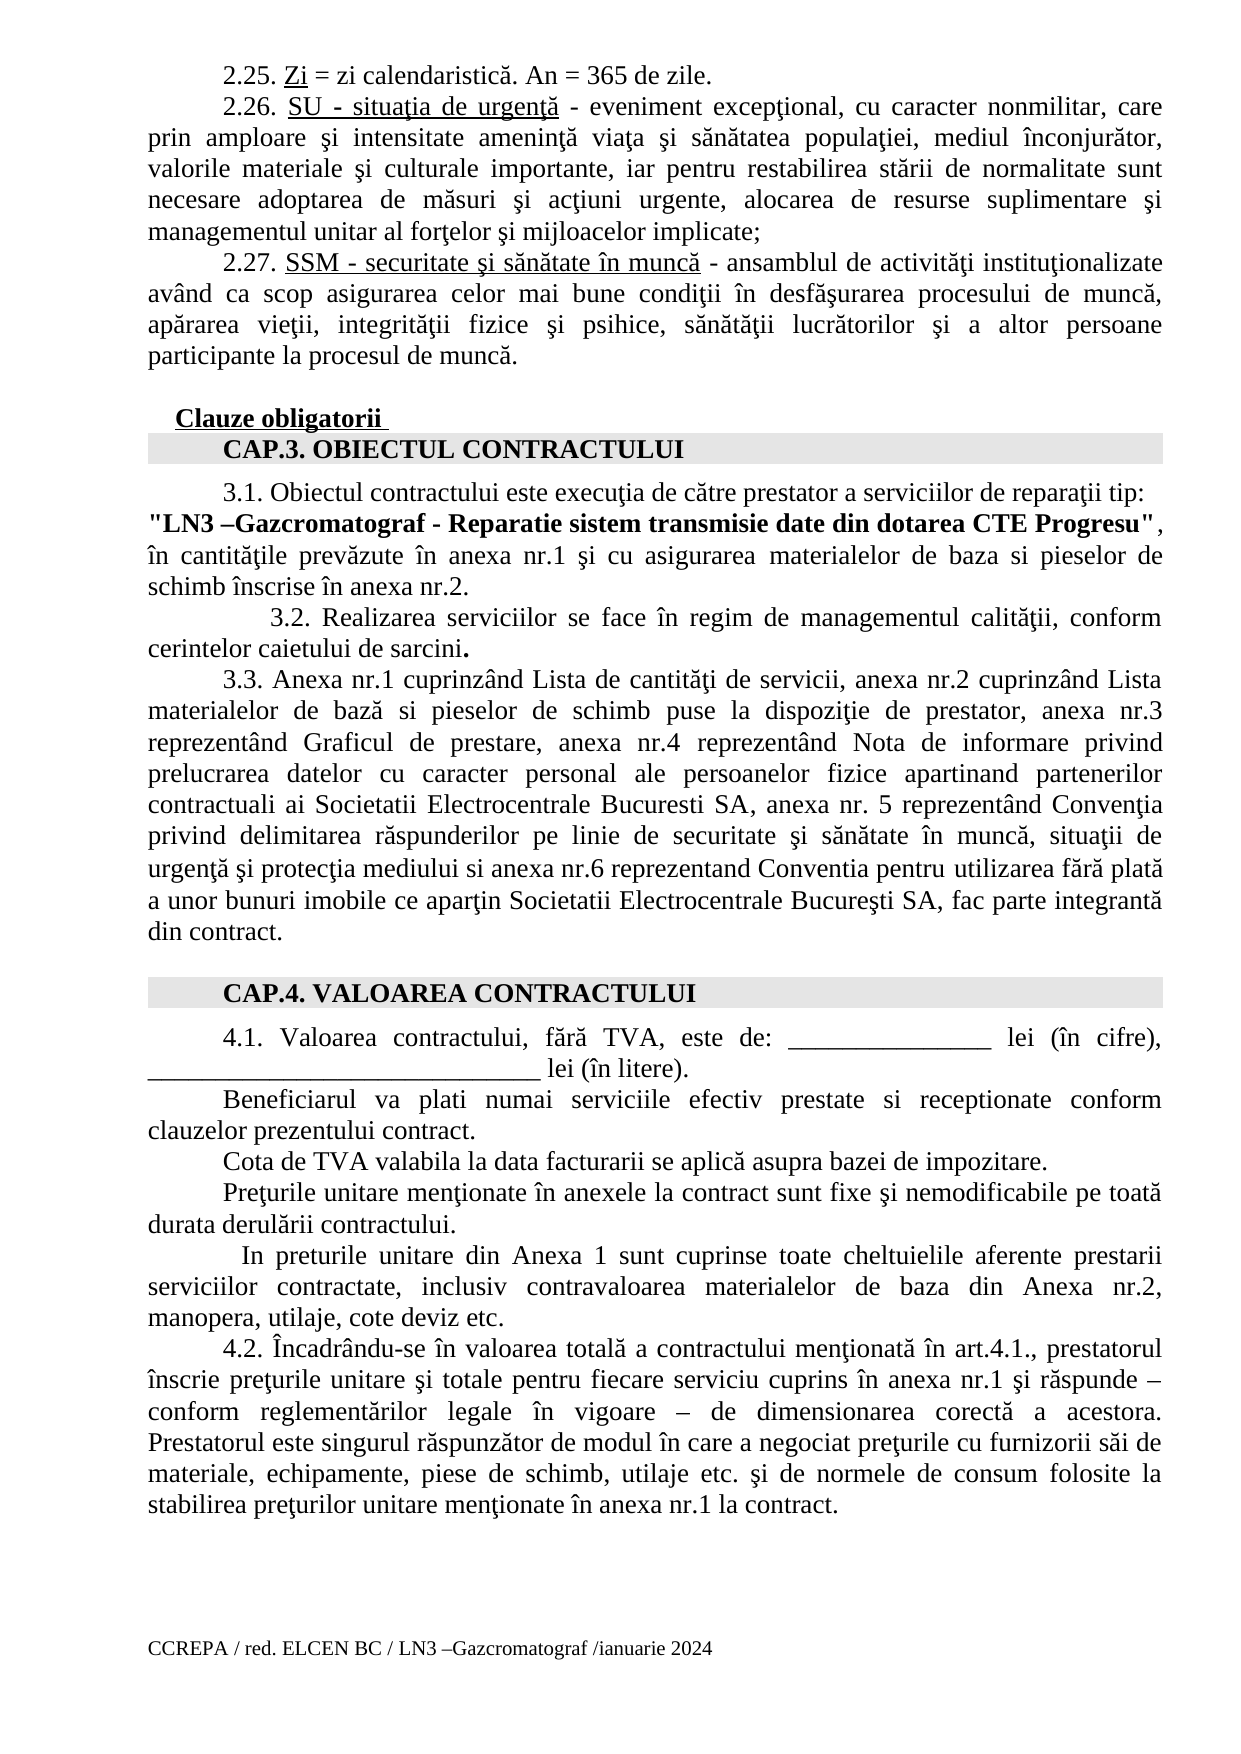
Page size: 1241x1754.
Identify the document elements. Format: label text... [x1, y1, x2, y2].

subtitle CAP.3. OBIECTUL CONTRACTULUI [148, 433, 1163, 464]
subtitle CAP.4. VALOAREA CONTRACTULUI [148, 977, 1163, 1008]
text Clauze obligatorii [148, 402, 1163, 433]
text 2.25. Zi = zi calendaristică. An = 365 de zile. [148, 59, 1163, 90]
text 4.1. Valoarea contractului, fără TVA, este de: _______________ lei (în cifre), _____________________________ lei (în litere). [148, 1021, 1163, 1083]
text Preţurile unitare menţionate în anexele la contract sunt fixe şi nemodificabile pe toată durata derulării contractului. [148, 1177, 1163, 1239]
text 4.2. Încadrându-se în valoarea totală a contractului menţionată în art.4.1., prestatorul înscrie preţurile unitare şi totale pentru fiecare serviciu cuprins în anexa nr.1 şi răspunde – conform reglementărilor legale în vigoare – de dimensionarea corectă a acestora. Prestatorul este singurul răspunzător de modul în care a negociat preţurile cu furnizorii săi de materiale, echipamente, piese de schimb, utilaje etc. şi de normele de consum folosite la stabilirea preţurilor unitare menţionate în anexa nr.1 la contract. [148, 1332, 1163, 1519]
text 2.27. SSM - securitate şi sănătate în muncă - ansamblul de activităţi instituţionalizate având ca scop asigurarea celor mai bune condiţii în desfăşurarea procesului de muncă, apărarea vieţii, integrităţii fizice şi psihice, sănătăţii lucrătorilor şi a altor persoane participante la procesul de muncă. [148, 246, 1163, 371]
text 3.2. Realizarea serviciilor se face în regim de managementul calităţii, conform cerintelor caietului de sarcini. [148, 601, 1163, 663]
text In preturile unitare din Anexa 1 sunt cuprinse toate cheltuielile aferente prestarii serviciilor contractate, inclusiv contravaloarea materialelor de baza din Anexa nr.2, manopera, utilaje, cote deviz etc. [148, 1239, 1163, 1332]
text Cota de TVA valabila la data facturarii se aplică asupra bazei de impozitare. [148, 1145, 1163, 1177]
text 3.3. Anexa nr.1 cuprinzând Lista de cantităţi de servicii, anexa nr.2 cuprinzând Lista materialelor de bază si pieselor de schimb puse la dispoziţie de prestator, anexa nr.3 reprezentând Graficul de prestare, anexa nr.4 reprezentând Nota de informare privind prelucrarea datelor cu caracter personal ale persoanelor fizice apartinand partenerilor contractuali ai Societatii Electrocentrale Bucuresti SA, anexa nr. 5 reprezentând Convenţia privind delimitarea răspunderilor pe linie de securitate şi sănătate în muncă, situaţii de urgenţă şi protecţia mediului si anexa nr.6 reprezentand Conventia pentru utilizarea fără plată a unor bunuri imobile ce aparţin Societatii Electrocentrale Bucureşti SA, fac parte integrantă din contract. [148, 663, 1163, 946]
text 2.26. SU - situaţia de urgenţă - eveniment excepţional, cu caracter nonmilitar, care prin amploare şi intensitate ameninţă viaţa şi sănătatea populaţiei, mediul înconjurător, valorile materiale şi culturale importante, iar pentru restabilirea stării de normalitate sunt necesare adoptarea de măsuri şi acţiuni urgente, alocarea de resurse suplimentare şi managementul unitar al forţelor şi mijloacelor implicate; [148, 90, 1163, 246]
text "LN3 –Gazcromatograf - Reparatie sistem transmisie date din dotarea CTE Progresu", în cantităţile prevăzute în anexa nr.1 şi cu asigurarea materialelor de baza si pieselor de schimb înscrise în anexa nr.2. [148, 508, 1163, 601]
text 3.1. Obiectul contractului este execuţia de către prestator a serviciilor de reparaţii tip: [148, 476, 1163, 508]
text Beneficiarul va plati numai serviciile efectiv prestate si receptionate conform clauzelor prezentului contract. [148, 1083, 1163, 1145]
